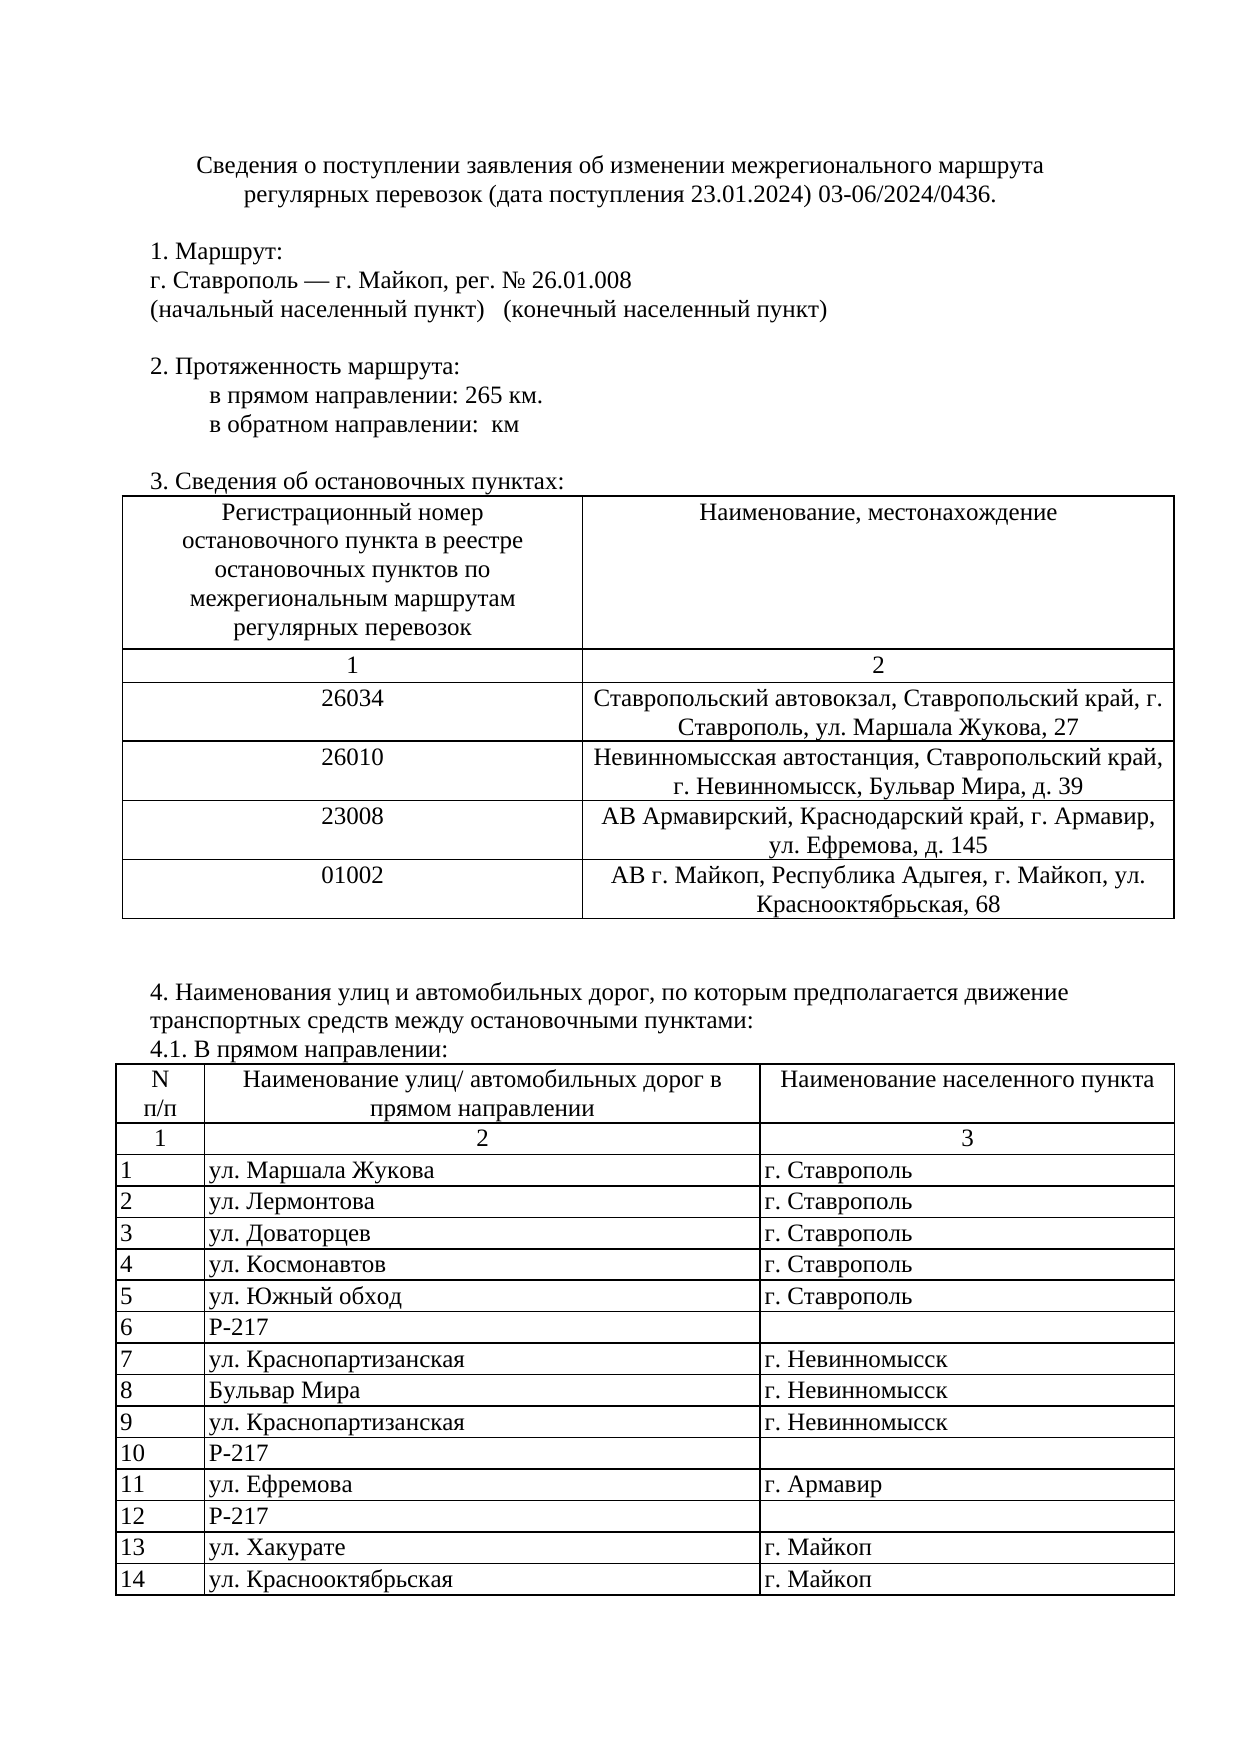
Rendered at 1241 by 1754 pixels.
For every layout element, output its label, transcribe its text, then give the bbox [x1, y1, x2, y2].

table_cell г. Невинномысск [761, 1407, 1174, 1437]
table_cell 26010 [123, 742, 582, 799]
table_cell 8 [117, 1375, 204, 1405]
table_cell г. Невинномысск [761, 1375, 1174, 1405]
table_cell Бульвар Мира [205, 1375, 759, 1405]
table_cell 3 [761, 1124, 1174, 1153]
table_cell 6 [117, 1312, 204, 1342]
table_cell 01002 [123, 860, 582, 918]
table_header Наименование населенного пункта [761, 1065, 1174, 1122]
table_cell ул. Доваторцев [205, 1218, 759, 1248]
table_cell ул. Южный обход [205, 1281, 759, 1311]
table_cell г. Ставрополь [761, 1281, 1174, 1311]
table_cell ул. Космонавтов [205, 1250, 759, 1279]
text 4. Наименования улиц и автомобильных дорог, по которым предполагается движение транспортных средств между остановочными пунктами: [150, 977, 1090, 1034]
text в обратном направлении: км [150, 409, 1090, 437]
table_cell г. Ставрополь [761, 1155, 1174, 1185]
table_cell г. Невинномысск [761, 1344, 1174, 1374]
table_cell г. Майкоп [761, 1564, 1174, 1594]
table_cell Невинномысская автостанция, Ставропольский край, г. Невинномысск, Бульвар Мира, д. 39 [583, 742, 1173, 799]
table_cell [761, 1312, 1174, 1342]
table_cell 1 [117, 1155, 204, 1185]
table_cell ул. Хакурате [205, 1533, 759, 1562]
table_cell г. Ставрополь [761, 1187, 1174, 1216]
table_cell ул. Краснооктябрьская [205, 1564, 759, 1594]
table_cell Р-217 [205, 1501, 759, 1531]
table_cell ул. Краснопартизанская [205, 1344, 759, 1374]
table_cell Р-217 [205, 1312, 759, 1342]
table_cell АВ г. Майкоп, Республика Адыгея, г. Майкоп, ул. Краснооктябрьская, 68 [583, 860, 1173, 918]
table_cell 5 [117, 1281, 204, 1311]
table_cell г. Майкоп [761, 1533, 1174, 1562]
table_cell ул. Краснопартизанская [205, 1407, 759, 1437]
table_cell 26034 [123, 683, 582, 740]
table_cell 11 [117, 1470, 204, 1499]
table_cell 2 [583, 650, 1173, 681]
table_header Наименование улиц/ автомобильных дорог в прямом направлении [205, 1065, 759, 1122]
table_header N п/п [117, 1065, 204, 1122]
table_cell 10 [117, 1438, 204, 1468]
table_cell [761, 1438, 1174, 1468]
table_cell 2 [117, 1187, 204, 1216]
text 3. Сведения об остановочных пунктах: [150, 466, 1090, 495]
table_cell Ставропольский автовокзал, Ставропольский край, г. Ставрополь, ул. Маршала Жукова, 27 [583, 683, 1173, 740]
table_cell 14 [117, 1564, 204, 1594]
table_cell ул. Маршала Жукова [205, 1155, 759, 1185]
table_cell г. Ставрополь [761, 1250, 1174, 1279]
text 1. Маршрут: [150, 236, 1090, 265]
table_cell 13 [117, 1533, 204, 1562]
table_cell г. Армавир [761, 1470, 1174, 1499]
table_cell г. Ставрополь [761, 1218, 1174, 1248]
table_cell 3 [117, 1218, 204, 1248]
table_cell [761, 1501, 1174, 1531]
table_cell 7 [117, 1344, 204, 1374]
table_cell Р-217 [205, 1438, 759, 1468]
table_cell 1 [117, 1124, 204, 1153]
text Сведения о поступлении заявления об изменении межрегионального маршрута регулярных перевозок (дата поступления 23.01.2024) 03-06/2024/0436. [150, 150, 1090, 207]
table_cell 1 [123, 650, 582, 681]
table_cell 12 [117, 1501, 204, 1531]
text г. Ставрополь — г. Майкоп, рег. № 26.01.008 [150, 265, 1090, 294]
table_cell ул. Ефремова [205, 1470, 759, 1499]
table_cell ул. Лермонтова [205, 1187, 759, 1216]
text 2. Протяженность маршрута: [150, 351, 1090, 380]
table_header Регистрационный номер остановочного пункта в реестре остановочных пунктов по межрегиональным маршрутам регулярных перевозок [123, 497, 582, 648]
table_cell 4 [117, 1250, 204, 1279]
table_header Наименование, местонахождение [583, 497, 1173, 648]
table_cell 9 [117, 1407, 204, 1437]
table_cell 23008 [123, 801, 582, 858]
table_cell 2 [205, 1124, 759, 1153]
text 4.1. В прямом направлении: [150, 1034, 1090, 1063]
text (начальный населенный пункт) (конечный населенный пункт) [150, 294, 1090, 322]
text в прямом направлении: 265 км. [150, 380, 1090, 409]
table_cell АВ Армавирский, Краснодарский край, г. Армавир, ул. Ефремова, д. 145 [583, 801, 1173, 858]
